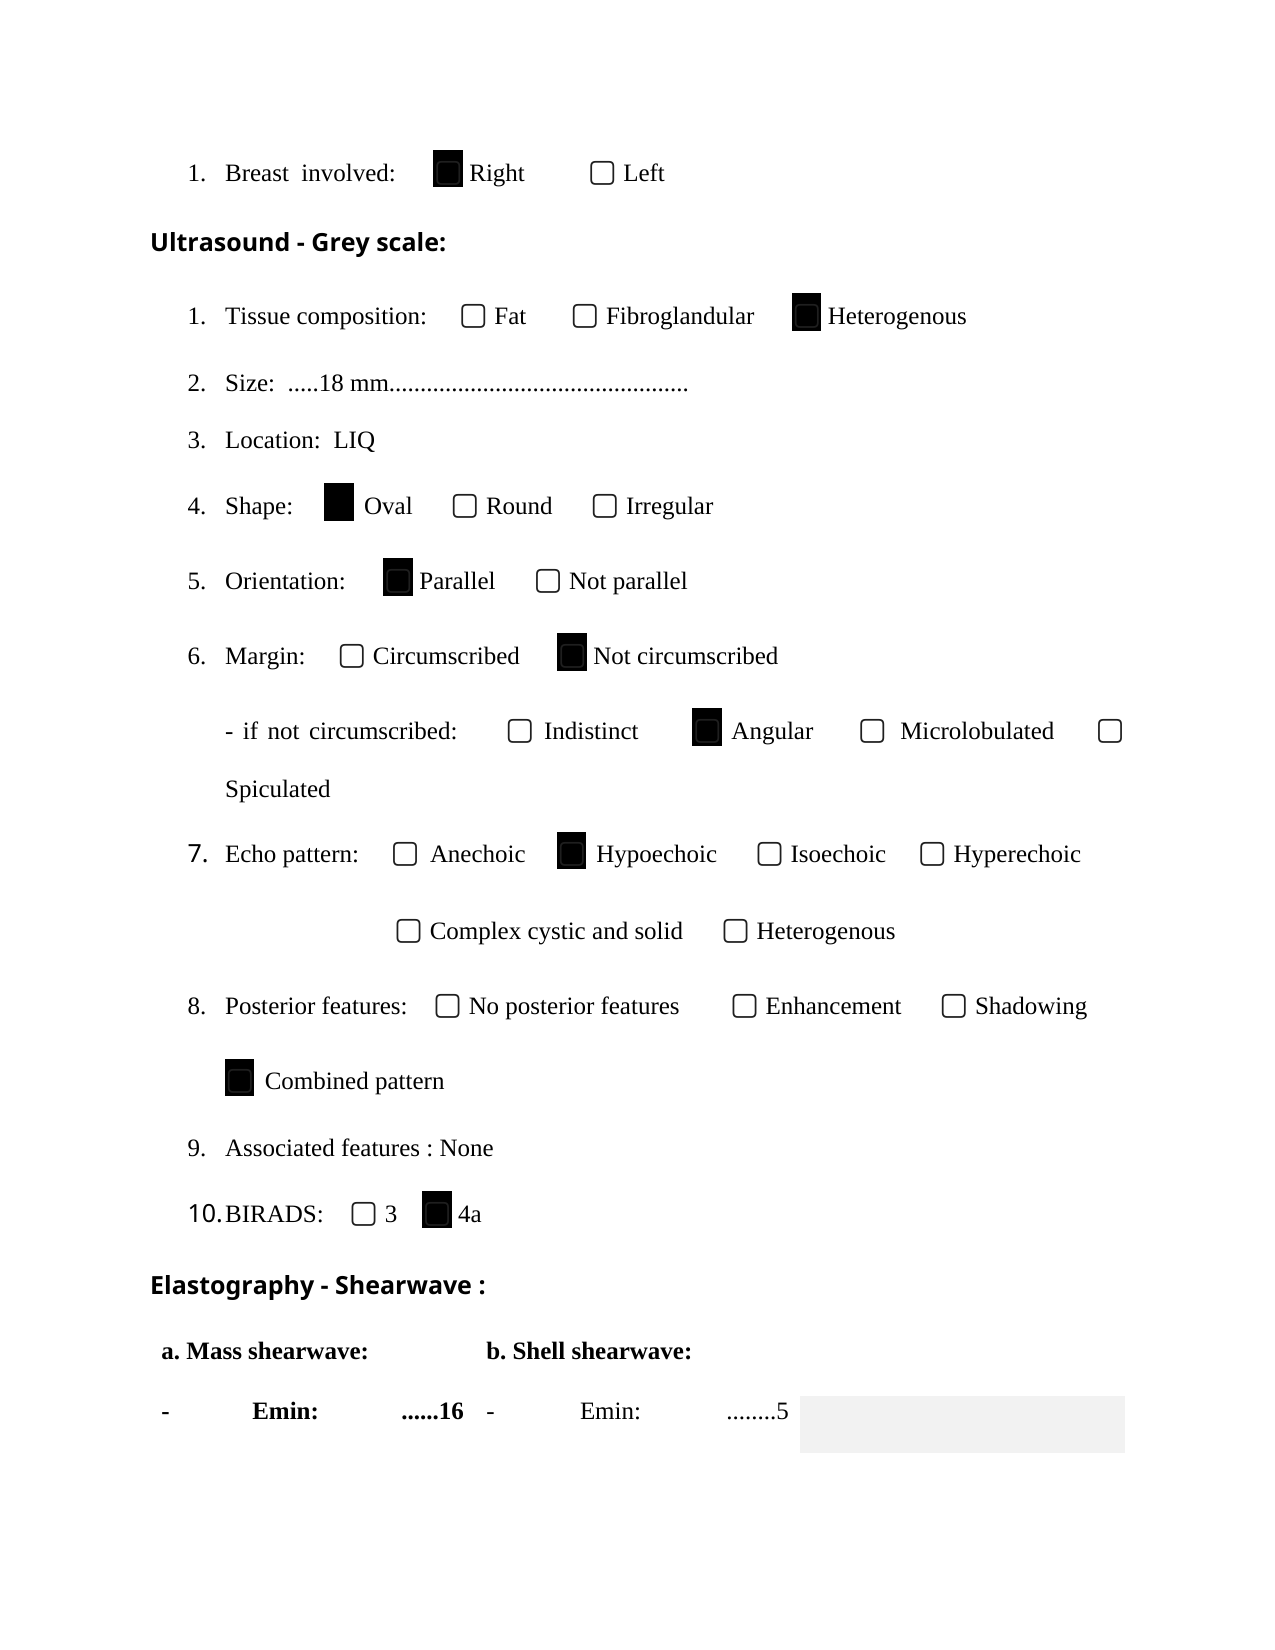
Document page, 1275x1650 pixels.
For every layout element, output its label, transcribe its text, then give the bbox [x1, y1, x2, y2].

text ▢ Complex cystic and solid ▢ Heterogenous [225, 908, 1125, 946]
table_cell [150, 1396, 475, 1453]
text - if not circumscribed: ▢ Indistinct ▢ Angular ▢ Microlobulated ▢ Spiculated [225, 708, 1125, 803]
list Orientation: ▢ Parallel ▢ Not parallel [187, 558, 383, 596]
list Associated features : None [187, 1133, 1125, 1162]
list Breast involved: ▢ Right ▢ Left [463, 150, 587, 187]
list Echo pattern: ▢ Anechoic ▢ Hypoechoic ▢ Isoechoic ▢ Hyperechoic [187, 832, 1125, 870]
list Location: LIQ [187, 426, 1125, 454]
list Shape: ▢ Oval ▢ Round ▢ Irregular [619, 483, 1125, 521]
text Ultrasound - Grey scale: [150, 225, 1125, 259]
list Size: .....18 mm................................................ [187, 368, 1125, 397]
list Tissue composition: ▢ Fat ▢ Fibroglandular ▢ Heterogenous [821, 293, 1125, 331]
text Elastography - Shearwave : [150, 1268, 1125, 1302]
list Breast involved: ▢ Right ▢ Left [187, 150, 433, 187]
list Shape: ▢ Oval ▢ Round ▢ Irregular [364, 483, 450, 521]
list Margin: ▢ Circumscribed ▢ Not circumscribed [187, 633, 337, 671]
list Breast involved: ▢ Right ▢ Left [617, 150, 1125, 187]
list Posterior features: ▢ No posterior features ▢ Enhancement ▢ Shadowing [187, 983, 1125, 1021]
list BIRADS: ▢ 3 ▢ 4a [187, 1191, 1125, 1229]
table_cell [800, 1396, 1125, 1453]
list Orientation: ▢ Parallel ▢ Not parallel [413, 558, 533, 596]
list Tissue composition: ▢ Fat ▢ Fibroglandular ▢ Heterogenous [187, 293, 458, 331]
table_header a. Mass shearwave: [150, 1336, 475, 1396]
list Tissue composition: ▢ Fat ▢ Fibroglandular ▢ Heterogenous [599, 293, 792, 331]
table_header b. Shell shearwave: [475, 1336, 800, 1396]
list Orientation: ▢ Parallel ▢ Not parallel [563, 558, 1125, 596]
text ▢ Combined pattern [225, 1058, 1125, 1096]
list Margin: ▢ Circumscribed ▢ Not circumscribed [366, 633, 557, 671]
list Margin: ▢ Circumscribed ▢ Not circumscribed [587, 633, 1125, 671]
list Shape: ▢ Oval ▢ Round ▢ Irregular [479, 483, 590, 521]
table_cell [475, 1396, 800, 1453]
list Shape: ▢ Oval ▢ Round ▢ Irregular [187, 483, 324, 521]
